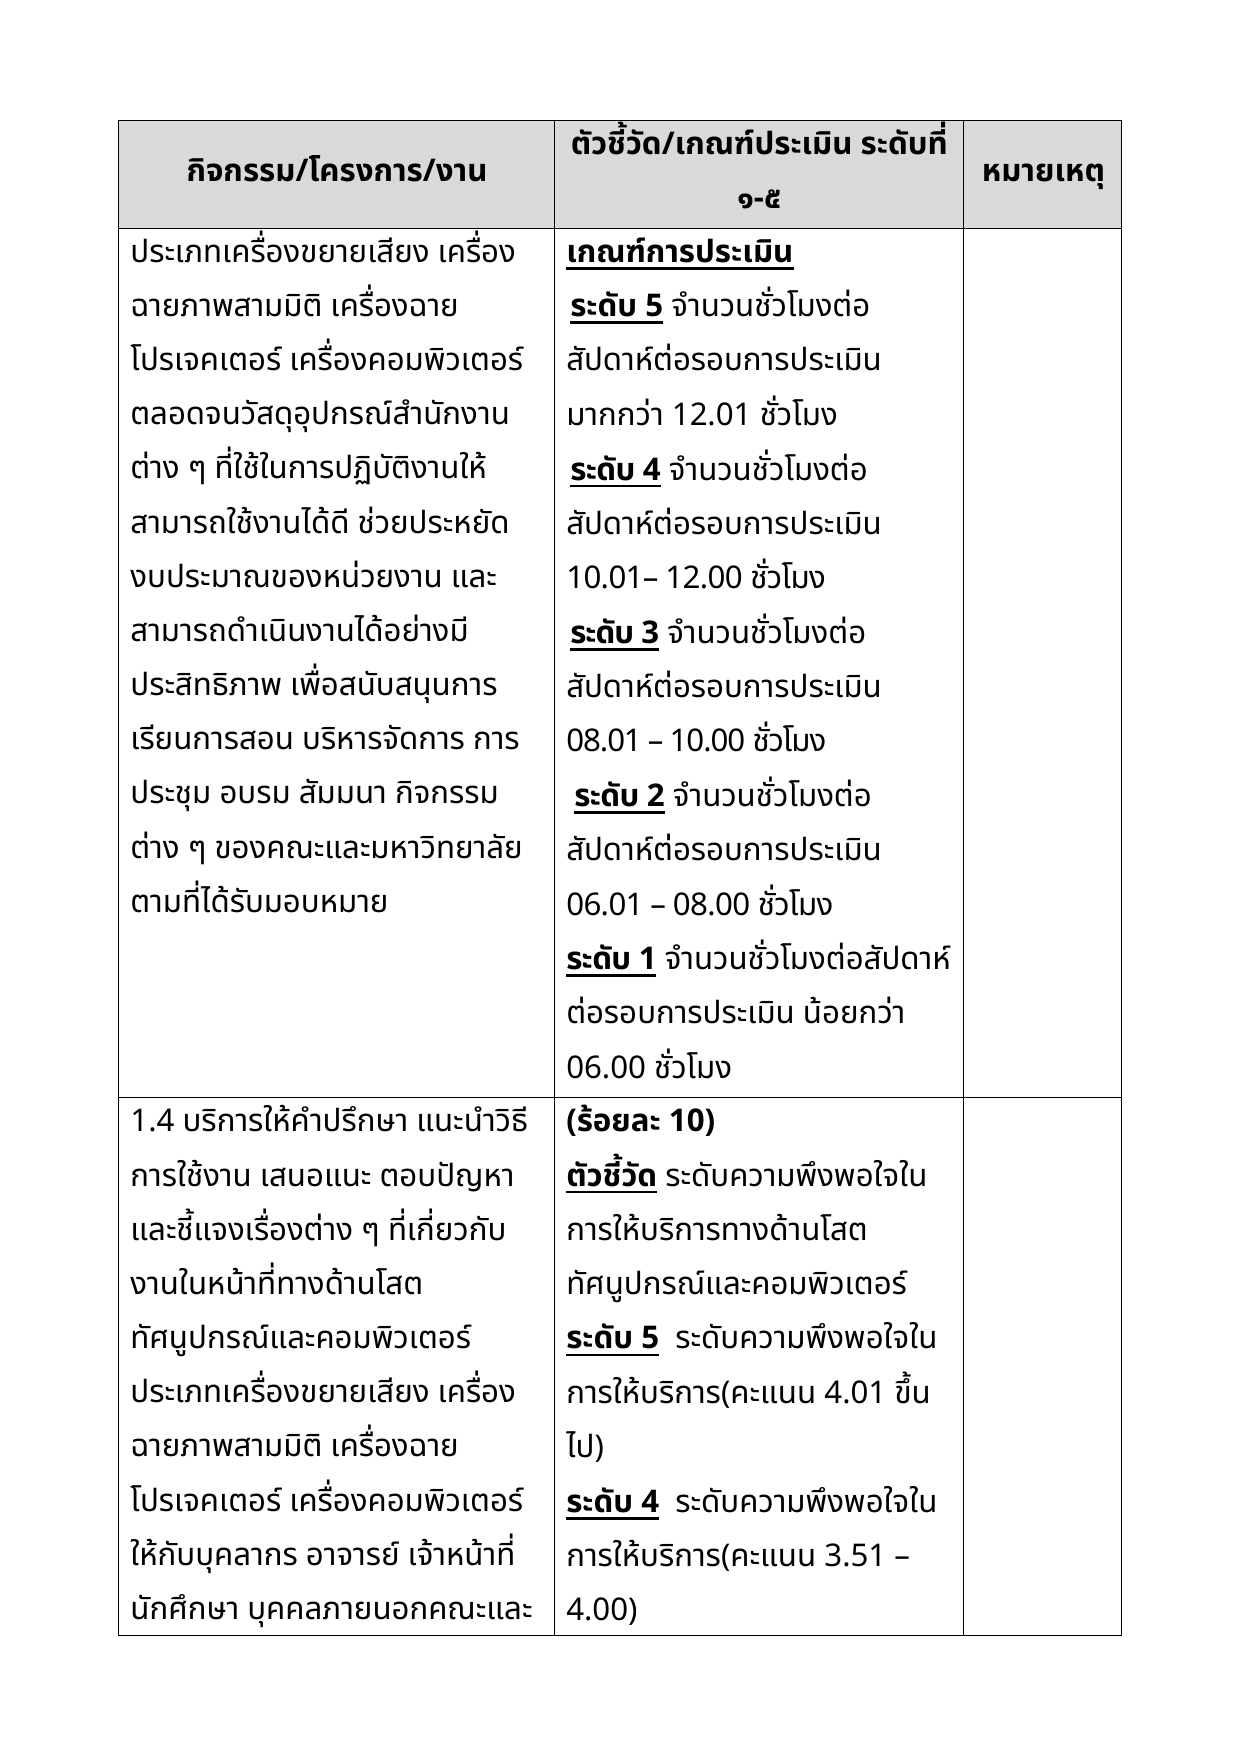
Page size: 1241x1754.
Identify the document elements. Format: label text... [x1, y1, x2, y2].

table_header กิจกรรม/โครงการ/งาน [119, 121, 554, 228]
table_cell [964, 229, 1121, 1097]
table_header ตัวชี้วัด/เกณฑ์ประเมิน ระดับที่ ๑-๕ [555, 121, 963, 228]
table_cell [555, 229, 963, 1097]
table_header หมายเหตุ [964, 121, 1121, 228]
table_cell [119, 1098, 554, 1635]
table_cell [119, 229, 554, 1097]
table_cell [555, 1098, 963, 1635]
table_cell [964, 1098, 1121, 1635]
